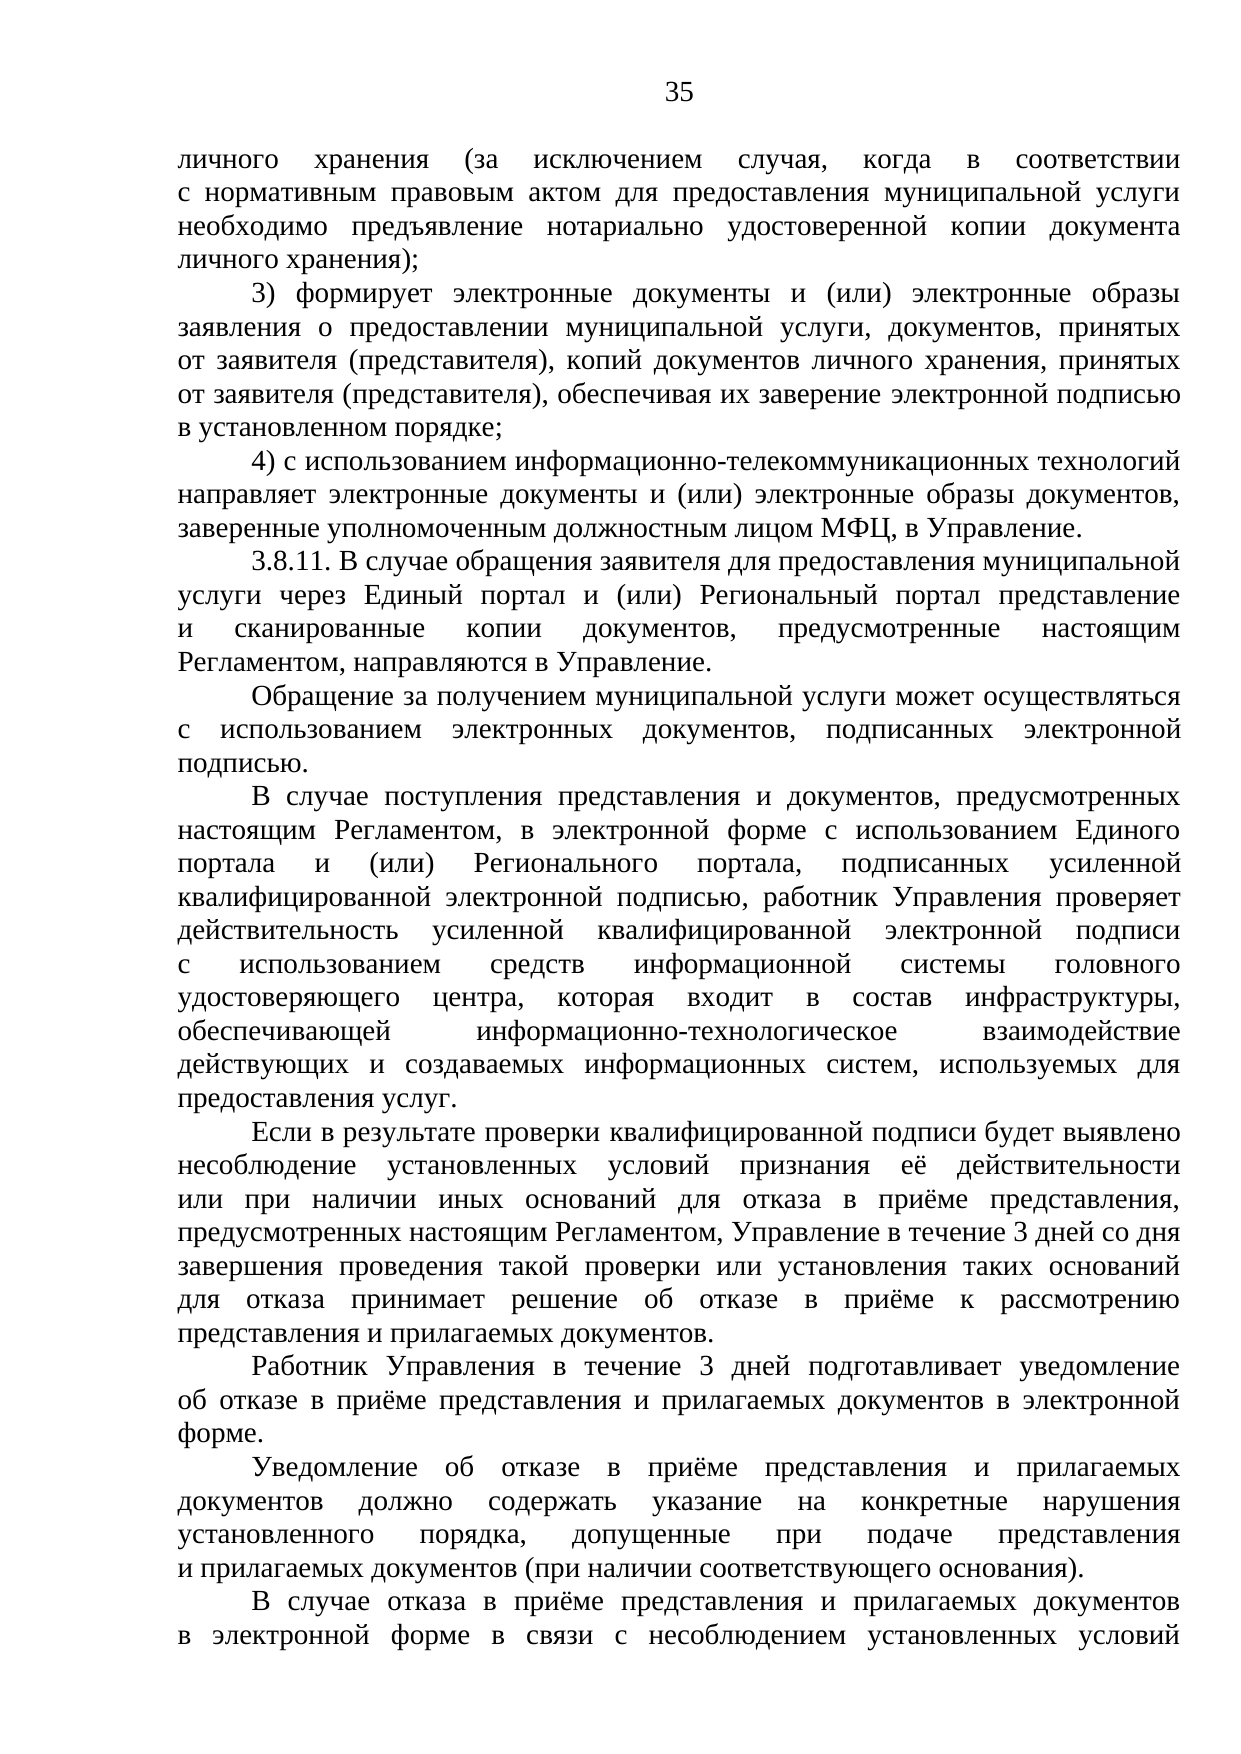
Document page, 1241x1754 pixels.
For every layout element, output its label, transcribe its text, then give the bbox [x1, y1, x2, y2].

text Уведомление об отказе в приёме представления и прилагаемых документов должно содержать указание на конкретные нарушения установленного порядка, допущенные при подаче представления и прилагаемых документов (при наличии соответствующего основания). [177, 1449, 1181, 1583]
text 3) формирует электронные документы и (или) электронные образы заявления о предоставлении муниципальной услуги, документов, принятых от заявителя (представителя), копий документов личного хранения, принятых от заявителя (представителя), обеспечивая их заверение электронной подписью в установленном порядке; [177, 275, 1181, 443]
text 4) с использованием информационно-телекоммуникационных технологий направляет электронные документы и (или) электронные образы документов, заверенные уполномоченным должностным лицом МФЦ, в Управление. [177, 443, 1181, 543]
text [177, 1583, 1181, 1650]
text Обращение за получением муниципальной услуги может осуществляться с использованием электронных документов, подписанных электронной подписью. [177, 678, 1181, 778]
text 3.8.11. В случае обращения заявителя для предоставления муниципальной услуги через Единый портал и (или) Региональный портал представление и сканированные копии документов, предусмотренные настоящим Регламентом, направляются в Управление. [177, 543, 1181, 678]
text Работник Управления в течение 3 дней подготавливает уведомление об отказе в приёме представления и прилагаемых документов в электронной форме. [177, 1348, 1181, 1449]
text В случае поступления представления и документов, предусмотренных настоящим Регламентом, в электронной форме с использованием Единого портала и (или) Регионального портала, подписанных усиленной квалифицированной электронной подписью, работник Управления проверяет действительность усиленной квалифицированной электронной подписи с использованием средств информационной системы головного удостоверяющего центра, которая входит в состав инфраструктуры, обеспечивающей информационно-технологическое взаимодействие действующих и создаваемых информационных систем, используемых для предоставления услуг. [177, 778, 1181, 1114]
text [177, 141, 1181, 275]
text Если в результате проверки квалифицированной подписи будет выявлено несоблюдение установленных условий признания её действительности или при наличии иных оснований для отказа в приёме представления, предусмотренных настоящим Регламентом, Управление в течение 3 дней со дня завершения проведения такой проверки или установления таких оснований для отказа принимает решение об отказе в приёме к рассмотрению представления и прилагаемых документов. [177, 1114, 1181, 1348]
